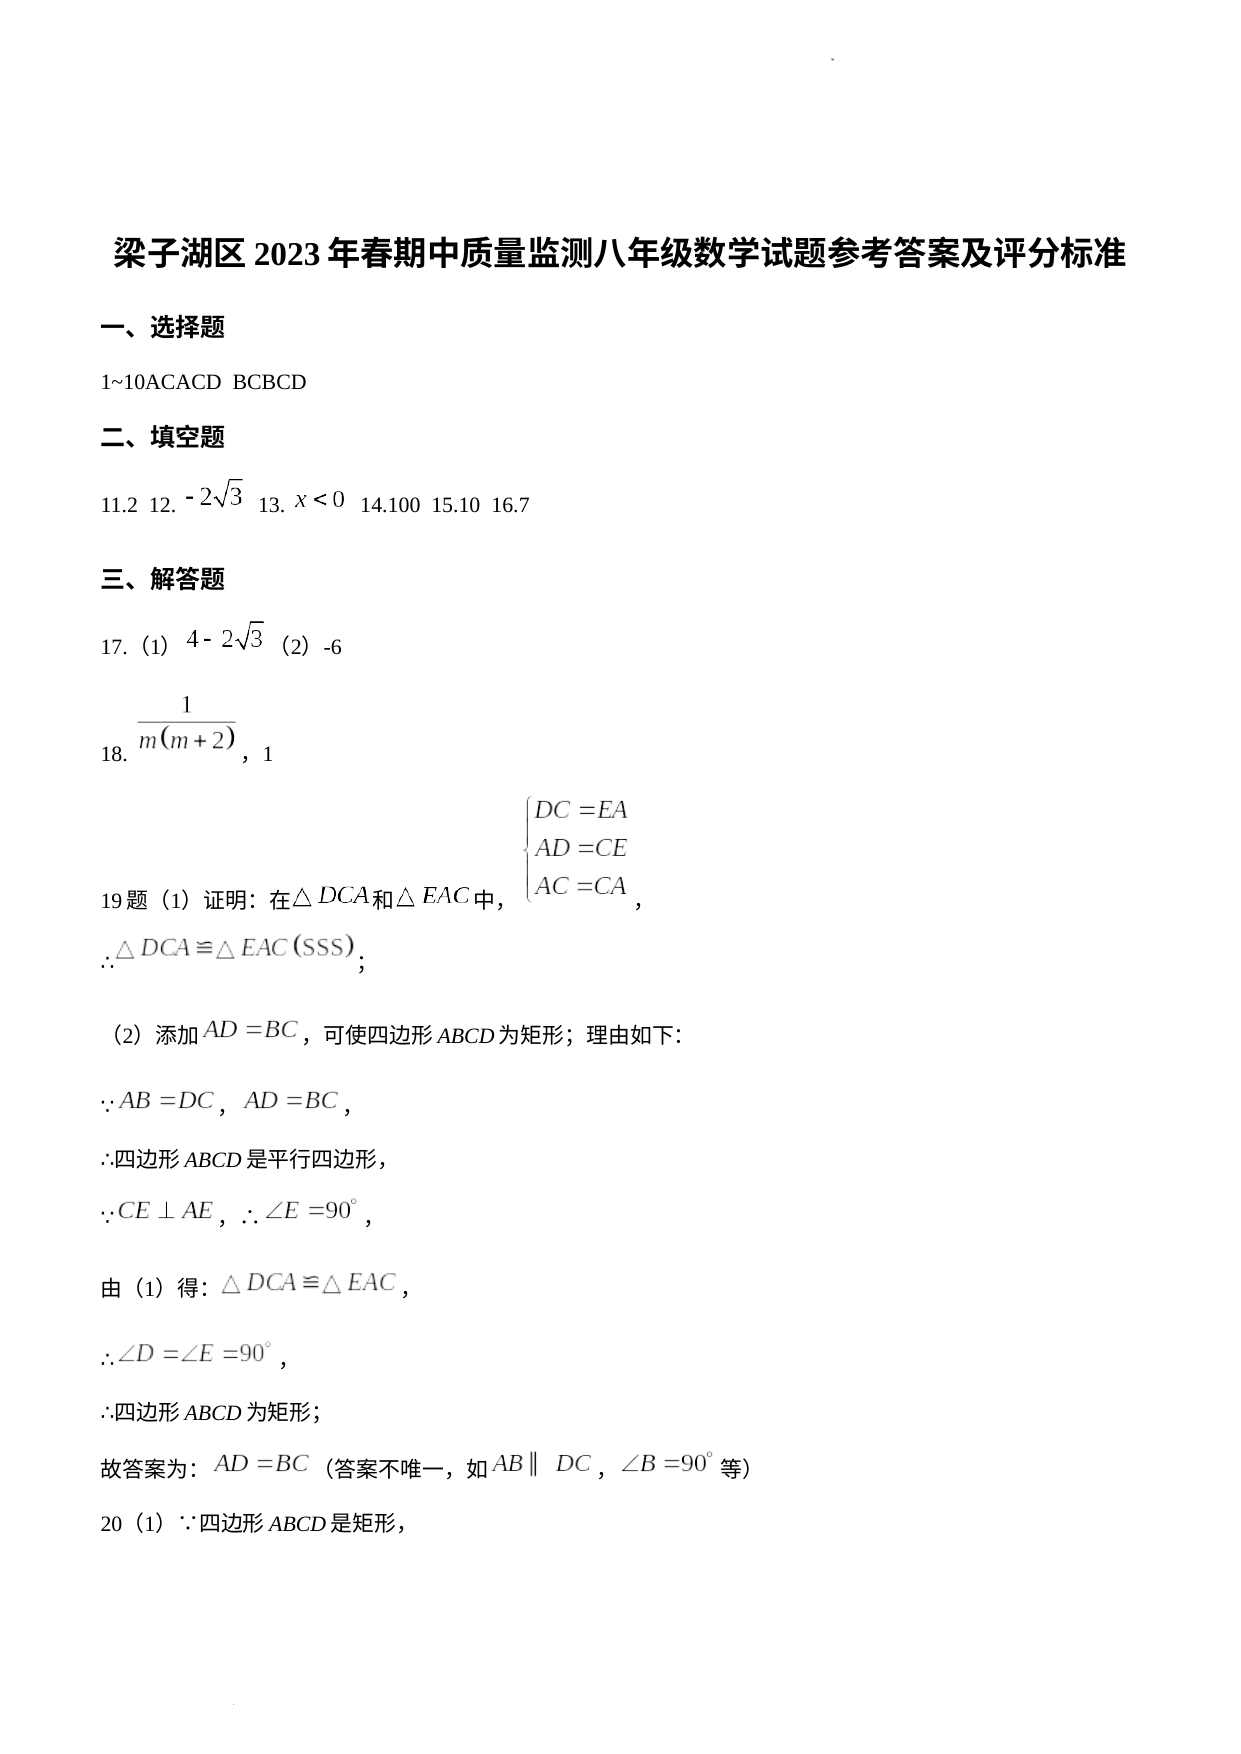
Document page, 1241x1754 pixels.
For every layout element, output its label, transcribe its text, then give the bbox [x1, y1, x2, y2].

text 一、选择题 [100, 293, 1140, 358]
text ∵，∴， [100, 1181, 1140, 1246]
text 1~10ACACD BCBCD [100, 365, 1140, 398]
text 11.2 12. 13. 14.100 15.10 16.7 [100, 475, 1140, 540]
text ∴四边形ABCD为矩形； [100, 1395, 1140, 1427]
text 17.（1）（2）-6 [100, 617, 1140, 682]
text 18. ，1 [100, 688, 1140, 786]
text ∵，， [100, 1071, 1140, 1136]
text 梁子湖区2023年春期中质量监测八年级数学试题参考答案及评分标准 [100, 218, 1140, 283]
text 20（1）∵四边形ABCD是矩形， [100, 1505, 1140, 1538]
text 19题（1）证明：在和中，， [100, 792, 1140, 922]
text 三、解答题 [100, 545, 1140, 610]
text 由（1）得：， [100, 1252, 1140, 1317]
text （2）添加，可使四边形ABCD为矩形；理由如下： [100, 999, 1140, 1064]
text ∴， [100, 1324, 1140, 1389]
text 二、填空题 [100, 403, 1140, 468]
text ∴四边形ABCD是平行四边形， [100, 1142, 1140, 1175]
text 故答案为：（答案不唯一，如，等） [100, 1434, 1140, 1499]
text ∴； [100, 928, 1140, 993]
